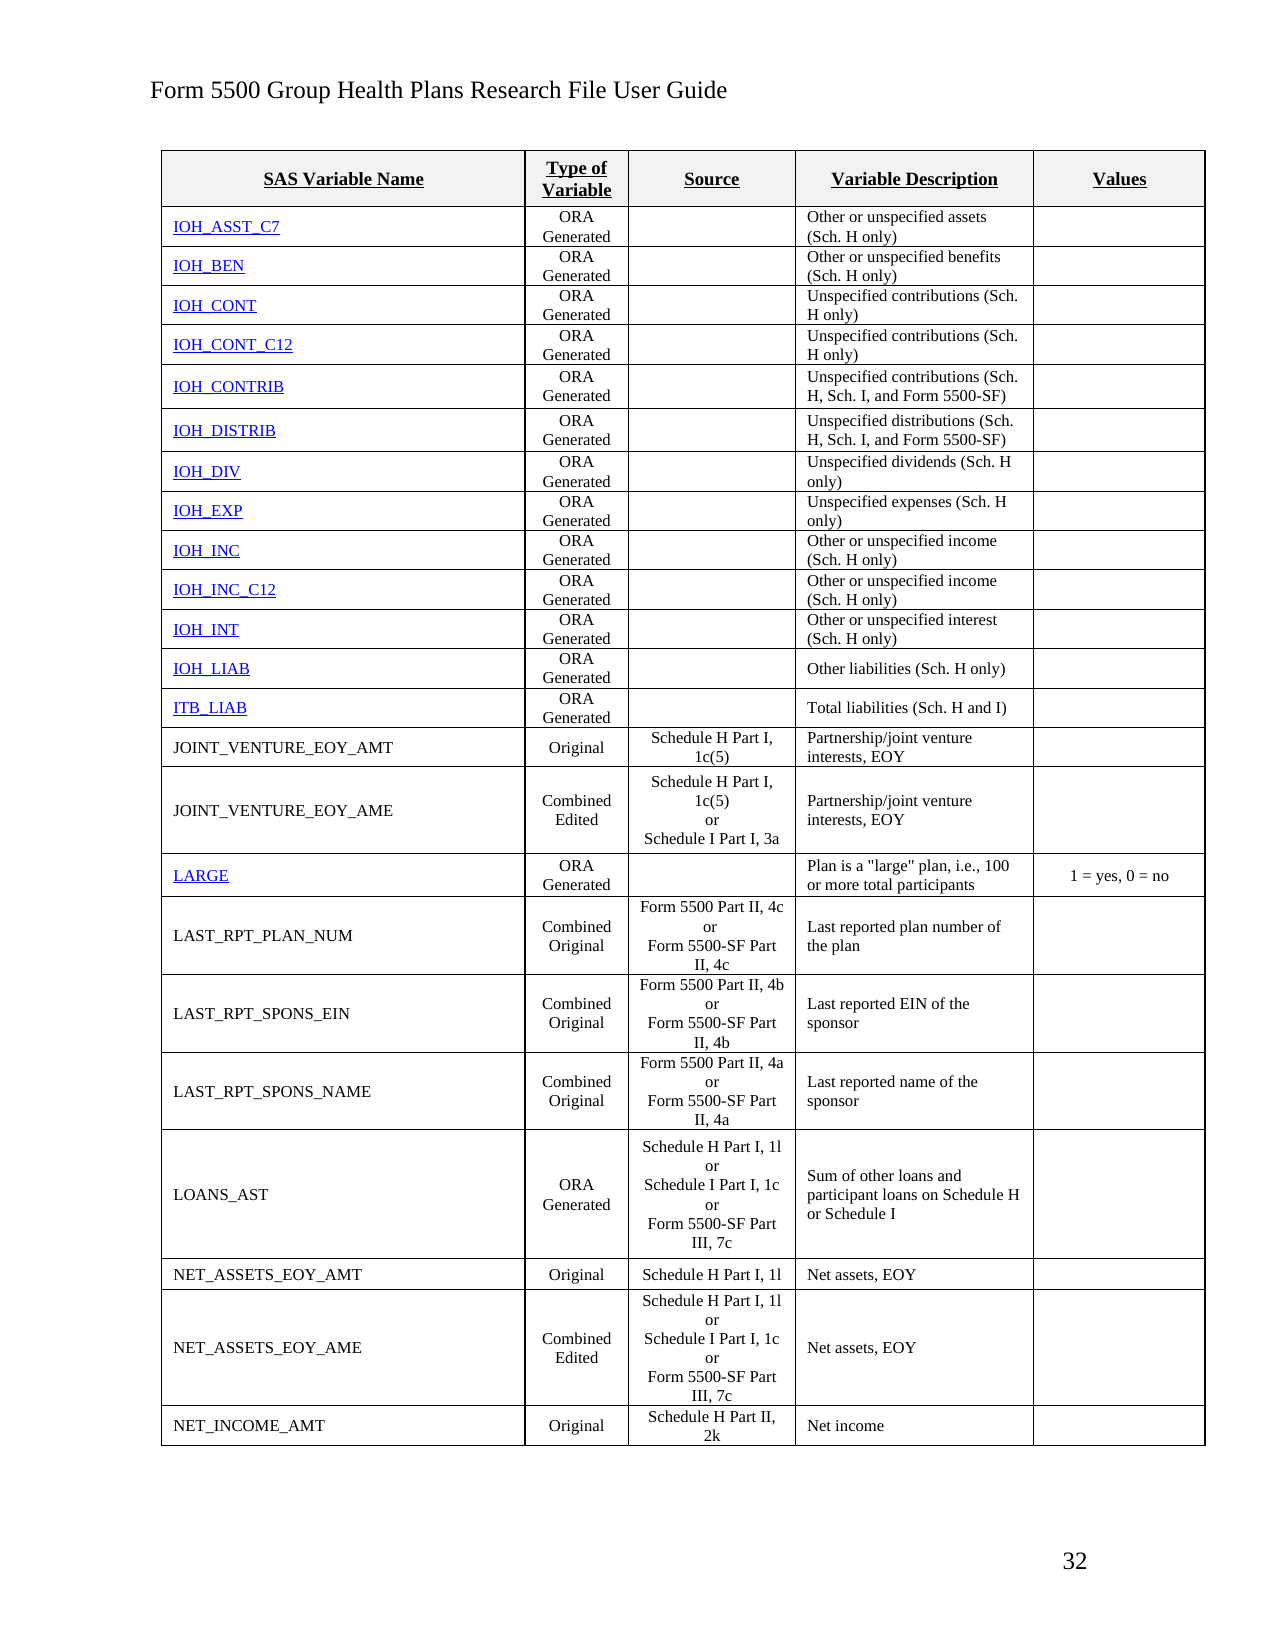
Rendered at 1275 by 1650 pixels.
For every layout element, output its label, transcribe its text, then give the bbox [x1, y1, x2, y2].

table_cell Last reported EIN of the sponsor [796, 975, 1033, 1052]
table_cell [1034, 1130, 1204, 1258]
table_cell ORA Generated [526, 570, 628, 609]
table_cell [629, 207, 795, 246]
table_header Source [629, 151, 795, 206]
table_cell IOH_CONT_C12 [162, 325, 524, 364]
table_cell ORA Generated [526, 247, 628, 285]
table_cell LARGE [162, 854, 524, 896]
table_cell Form 5500 Part II, 4a or Form 5500-SF Part II, 4a [629, 1053, 795, 1129]
table_cell [1034, 728, 1204, 766]
table_cell [1034, 207, 1204, 246]
table_cell Original [526, 1406, 628, 1445]
table_cell Schedule H Part II, 2k [629, 1406, 795, 1445]
table_cell Form 5500 Part II, 4b or Form 5500-SF Part II, 4b [629, 975, 795, 1052]
table_cell [629, 570, 795, 609]
table_cell Combined Original [526, 1053, 628, 1129]
table_cell ORA Generated [526, 325, 628, 364]
table_cell ORA Generated [526, 365, 628, 407]
table_cell [629, 247, 795, 285]
table_cell [1034, 452, 1204, 491]
table_cell ORA Generated [526, 452, 628, 491]
table_cell [1034, 897, 1204, 974]
table_cell IOH_CONT [162, 286, 524, 324]
table_cell Combined Original [526, 975, 628, 1052]
table_cell Other liabilities (Sch. H only) [796, 649, 1033, 687]
table_cell [629, 409, 795, 451]
table_header Variable Description [796, 151, 1033, 206]
table_cell [1034, 1406, 1204, 1445]
table_cell Sum of other loans and participant loans on Schedule H or Schedule I [796, 1130, 1033, 1258]
table_cell [1034, 409, 1204, 451]
table_cell 1 = yes, 0 = no [1034, 854, 1204, 896]
table_cell LAST_RPT_SPONS_NAME [162, 1053, 524, 1129]
table_cell Net assets, EOY [796, 1290, 1033, 1405]
table_cell [1034, 610, 1204, 648]
table_cell IOH_CONTRIB [162, 365, 524, 407]
table_cell Unspecified contributions (Sch. H only) [796, 286, 1033, 324]
table_cell Schedule H Part I, 1l [629, 1259, 795, 1289]
table_cell ORA Generated [526, 610, 628, 648]
table_cell ITB_LIAB [162, 689, 524, 727]
table_cell [1034, 365, 1204, 407]
table_cell Last reported plan number of the plan [796, 897, 1033, 974]
table_cell ORA Generated [526, 854, 628, 896]
table_cell IOH_INT [162, 610, 524, 648]
table_header Values [1034, 151, 1204, 206]
table_cell [1034, 689, 1204, 727]
table_cell Original [526, 1259, 628, 1289]
table_cell Schedule H Part I, 1c(5) or Schedule I Part I, 3a [629, 767, 795, 852]
table_cell Schedule H Part I, 1l or Schedule I Part I, 1c or Form 5500-SF Part III, 7c [629, 1290, 795, 1405]
table_cell ORA Generated [526, 492, 628, 530]
table_cell Other or unspecified interest (Sch. H only) [796, 610, 1033, 648]
table_cell Other or unspecified income (Sch. H only) [796, 531, 1033, 569]
table_cell NET_INCOME_AMT [162, 1406, 524, 1445]
table_cell ORA Generated [526, 1130, 628, 1258]
table_cell Partnership/joint venture interests, EOY [796, 728, 1033, 766]
table_cell ORA Generated [526, 689, 628, 727]
table_cell [1034, 1053, 1204, 1129]
table_cell Other or unspecified income (Sch. H only) [796, 570, 1033, 609]
table_cell LAST_RPT_SPONS_EIN [162, 975, 524, 1052]
table_cell [629, 649, 795, 687]
table_cell [629, 365, 795, 407]
table_cell [1034, 767, 1204, 852]
table_cell Original [526, 728, 628, 766]
table_cell ORA Generated [526, 207, 628, 246]
table_cell IOH_BEN [162, 247, 524, 285]
table_cell Schedule H Part I, 1c(5) [629, 728, 795, 766]
table_cell ORA Generated [526, 286, 628, 324]
table_cell [629, 325, 795, 364]
table_cell Form 5500 Part II, 4c or Form 5500-SF Part II, 4c [629, 897, 795, 974]
table_cell Unspecified distributions (Sch. H, Sch. I, and Form 5500-SF) [796, 409, 1033, 451]
table_cell [629, 492, 795, 530]
table_cell NET_ASSETS_EOY_AME [162, 1290, 524, 1405]
table_cell Unspecified contributions (Sch. H, Sch. I, and Form 5500-SF) [796, 365, 1033, 407]
table_header SAS Variable Name [162, 151, 524, 206]
table_cell IOH_INC [162, 531, 524, 569]
table_cell [1034, 975, 1204, 1052]
table_cell [1034, 1290, 1204, 1405]
table_cell Unspecified expenses (Sch. H only) [796, 492, 1033, 530]
table_cell LOANS_AST [162, 1130, 524, 1258]
table_cell [1034, 649, 1204, 687]
table_cell IOH_DISTRIB [162, 409, 524, 451]
table_cell [629, 854, 795, 896]
table_cell Schedule H Part I, 1l or Schedule I Part I, 1c or Form 5500-SF Part III, 7c [629, 1130, 795, 1258]
table_cell ORA Generated [526, 531, 628, 569]
table_cell [1034, 247, 1204, 285]
table_cell Partnership/joint venture interests, EOY [796, 767, 1033, 852]
table_cell Combined Original [526, 897, 628, 974]
table_cell Net income [796, 1406, 1033, 1445]
table_cell [629, 689, 795, 727]
table_cell IOH_ASST_C7 [162, 207, 524, 246]
table_cell [1034, 492, 1204, 530]
table_cell ORA Generated [526, 409, 628, 451]
table_cell JOINT_VENTURE_EOY_AME [162, 767, 524, 852]
table_cell Net assets, EOY [796, 1259, 1033, 1289]
table_cell [1034, 325, 1204, 364]
table_cell IOH_LIAB [162, 649, 524, 687]
table_cell [629, 286, 795, 324]
table_cell [629, 452, 795, 491]
table_cell [1034, 1259, 1204, 1289]
table_cell LAST_RPT_PLAN_NUM [162, 897, 524, 974]
table_cell NET_ASSETS_EOY_AMT [162, 1259, 524, 1289]
table_cell [1034, 531, 1204, 569]
table_cell [1034, 570, 1204, 609]
table_cell Total liabilities (Sch. H and I) [796, 689, 1033, 727]
table_cell ORA Generated [526, 649, 628, 687]
table_cell IOH_EXP [162, 492, 524, 530]
table_cell JOINT_VENTURE_EOY_AMT [162, 728, 524, 766]
table_cell Plan is a "large" plan, i.e., 100 or more total participants [796, 854, 1033, 896]
table_cell Unspecified dividends (Sch. H only) [796, 452, 1033, 491]
table_cell Last reported name of the sponsor [796, 1053, 1033, 1129]
table_cell Combined Edited [526, 767, 628, 852]
table_cell [629, 610, 795, 648]
table_cell Combined Edited [526, 1290, 628, 1405]
table_cell IOH_INC_C12 [162, 570, 524, 609]
table_cell Other or unspecified benefits (Sch. H only) [796, 247, 1033, 285]
table_cell [629, 531, 795, 569]
table_cell Unspecified contributions (Sch. H only) [796, 325, 1033, 364]
table_header Type of Variable [526, 151, 628, 206]
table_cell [796, 207, 1033, 246]
table_cell [1034, 286, 1204, 324]
table_cell IOH_DIV [162, 452, 524, 491]
